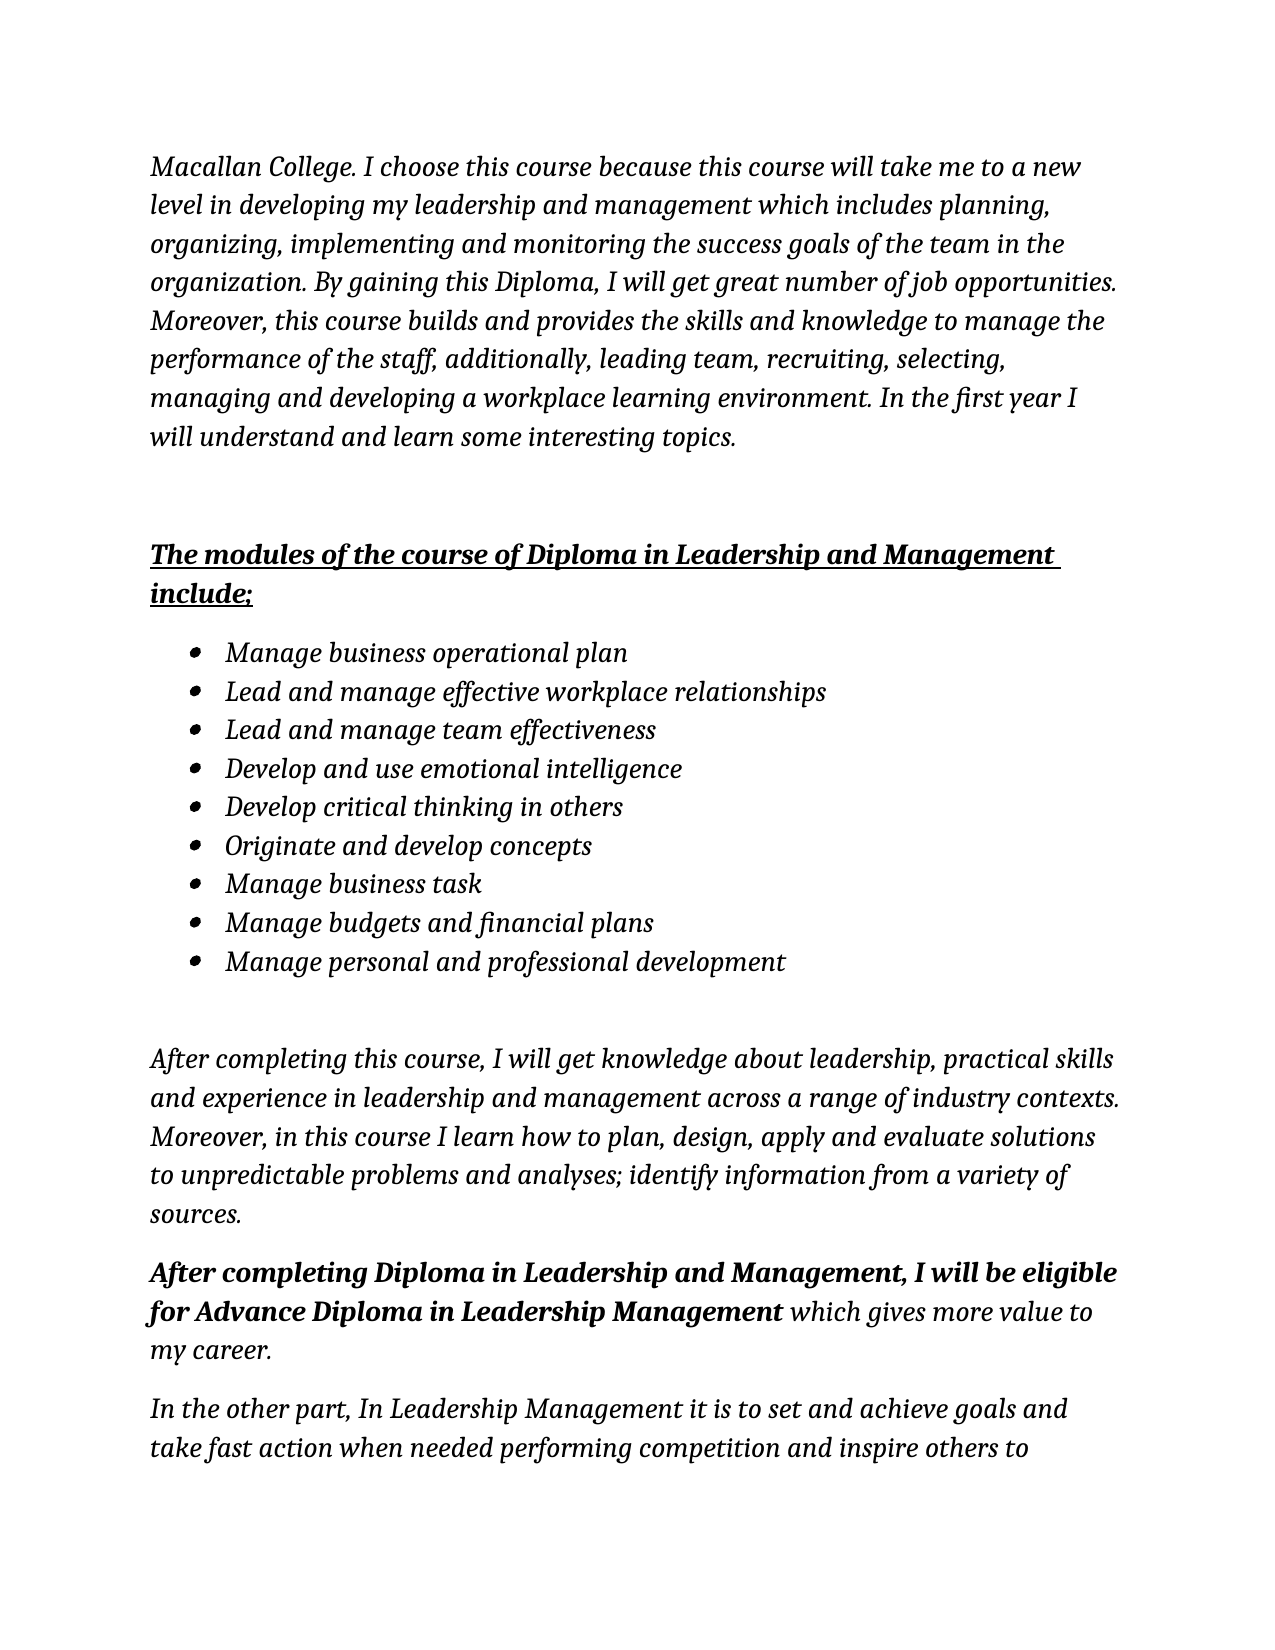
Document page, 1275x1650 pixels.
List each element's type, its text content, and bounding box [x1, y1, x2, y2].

list Manage business operational plan [187, 636, 1125, 670]
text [150, 150, 1125, 453]
text The modules of the course of Diploma in Leadership and Management include; [150, 538, 1125, 611]
text After completing this course, I will get knowledge about leadership, practical skills and experience in leadership and management across a range of industry contexts. Moreover, in this course I learn how to plan, design, apply and evaluate solutions to unpredictable problems and analyses; identify information from a variety of sources. [150, 1043, 1125, 1230]
list Develop critical thinking in others [187, 791, 1125, 824]
list Develop and use emotional intelligence [187, 752, 1125, 786]
list Lead and manage effective workplace relationships [187, 675, 1125, 708]
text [150, 1393, 1125, 1465]
list Lead and manage team effectiveness [187, 713, 1125, 747]
list Manage personal and professional development [187, 945, 1125, 978]
text After completing Diploma in Leadership and Management, I will be eligible for Advance Diploma in Leadership Management which gives more value to my career. [150, 1256, 1125, 1367]
list Manage business task [187, 868, 1125, 901]
list Originate and develop concepts [187, 829, 1125, 863]
list Manage budgets and financial plans [187, 906, 1125, 940]
